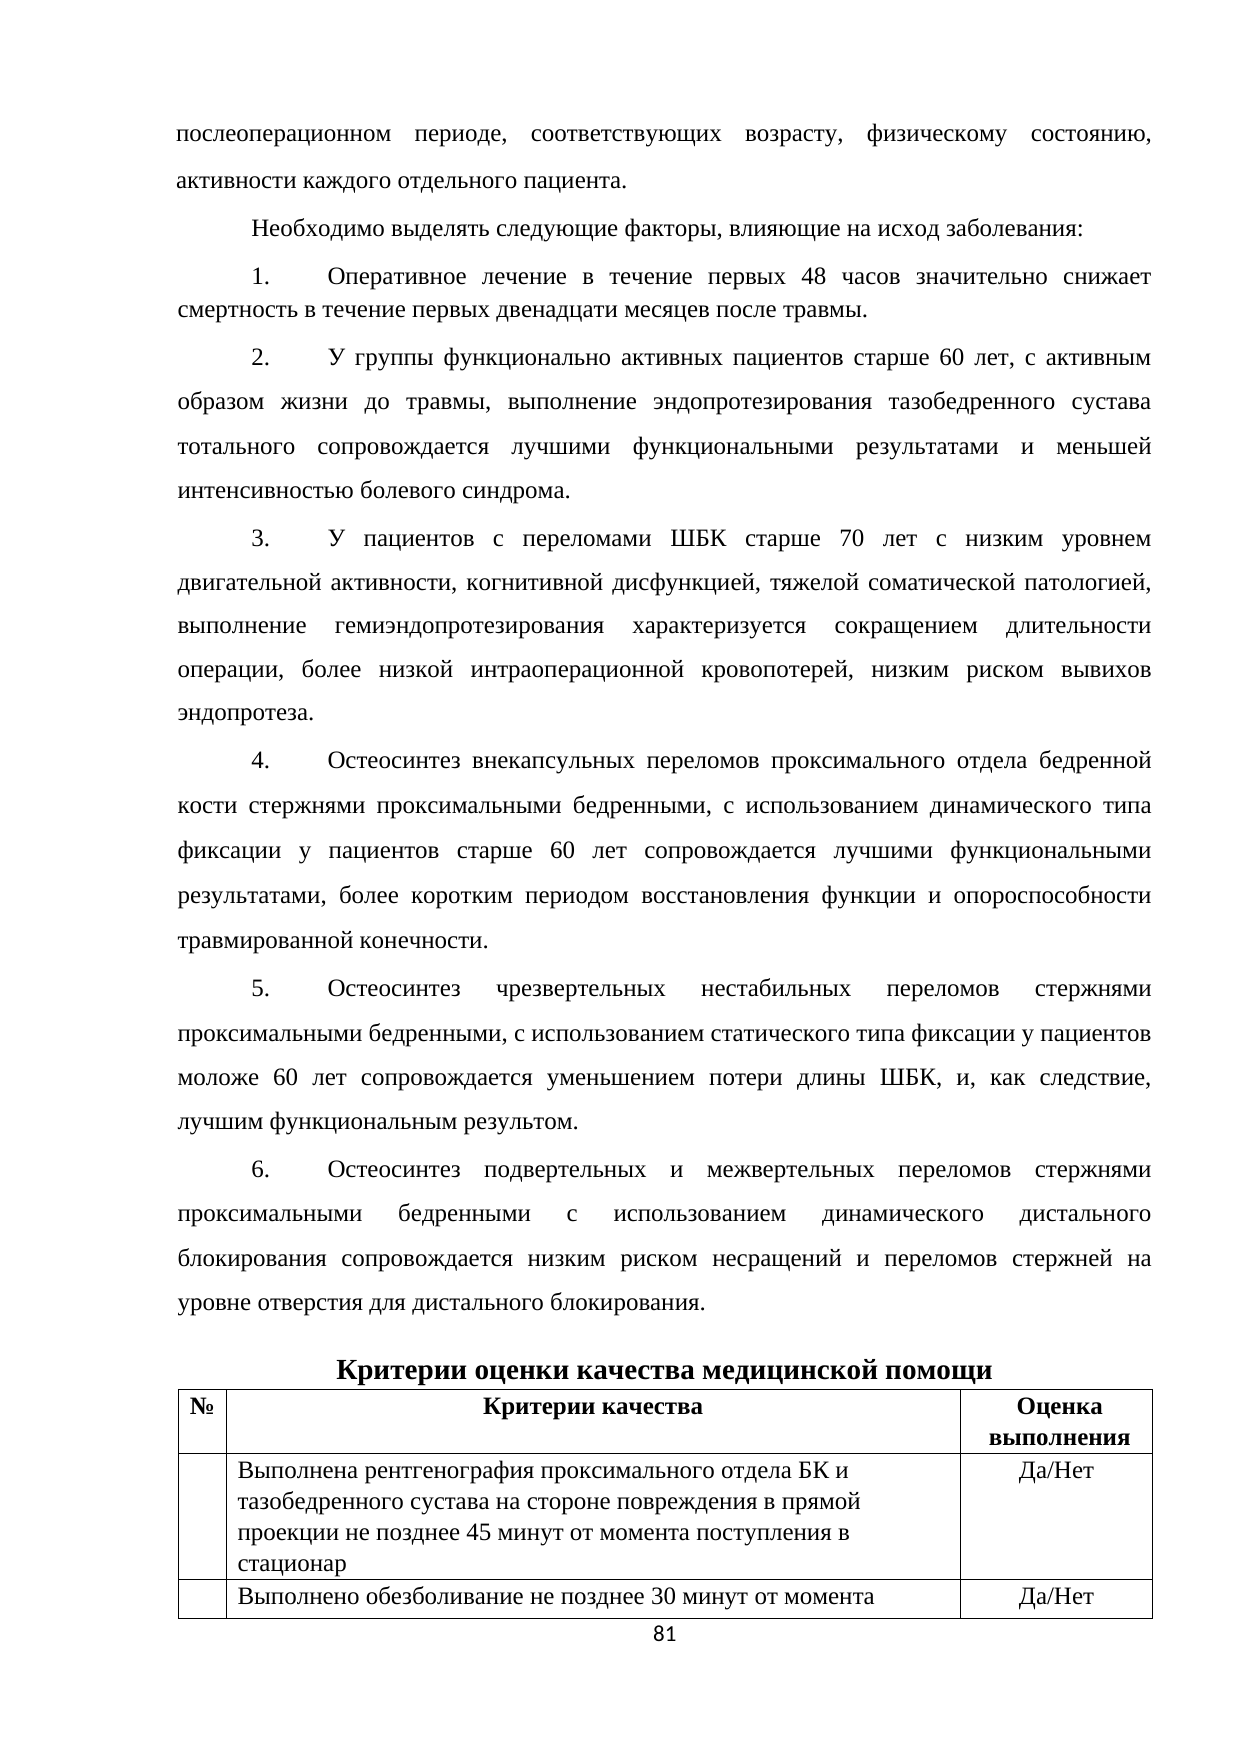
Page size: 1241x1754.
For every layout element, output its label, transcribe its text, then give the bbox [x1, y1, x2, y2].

table_cell [179, 1580, 226, 1618]
table_cell Выполнена рентгенография проксимального отдела БК и тазобедренного сустава на стороне повреждения в прямой проекции не позднее 45 минут от момента поступления в стационар [227, 1454, 960, 1579]
table_header № [179, 1390, 226, 1453]
list Остеосинтез внекапсульных переломов проксимального отдела бедренной кости стержнями проксимальными бедренными, с использованием динамического типа фиксации у пациентов старше 60 лет сопровождается лучшими функциональными результатами, более коротким периодом восстановления функции и опороспособности травмированной конечности. [177, 745, 1152, 954]
subtitle Критерии оценки качества медицинской помощи [177, 1352, 1151, 1386]
table_cell Да/Нет [961, 1454, 1152, 1579]
table_header Оценка выполнения [961, 1390, 1152, 1453]
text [176, 118, 1152, 194]
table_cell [227, 1580, 960, 1618]
text Необходимо выделять следующие факторы, влияющие на исход заболевания: [251, 213, 1152, 242]
list У пациентов с переломами ШБК старше 70 лет с низким уровнем двигательной активности, когнитивной дисфункцией, тяжелой соматической патологией, выполнение гемиэндопротезирования характеризуется сокращением длительности операции, более низкой интраоперационной кровопотерей, низким риском вывихов эндопротеза. [177, 523, 1152, 726]
table_cell [179, 1454, 226, 1579]
table_cell Да/Нет [961, 1580, 1152, 1618]
list Оперативное лечение в течение первых 48 часов значительно снижает смертность в течение первых двенадцати месяцев после травмы. [177, 261, 1152, 323]
list Остеосинтез подвертельных и межвертельных переломов стержнями проксимальными бедренными с использованием динамического дистального блокирования сопровождается низким риском несращений и переломов стержней на уровне отверстия для дистального блокирования. [177, 1154, 1152, 1316]
table_header Критерии качества [227, 1390, 960, 1453]
list У группы функционально активных пациентов старше 60 лет, с активным образом жизни до травмы, выполнение эндопротезирования тазобедренного сустава тотального сопровождается лучшими функциональными результатами и меньшей интенсивностью болевого синдрома. [177, 342, 1152, 504]
list Остеосинтез чрезвертельных нестабильных переломов стержнями проксимальными бедренными, с использованием статического типа фиксации у пациентов моложе 60 лет сопровождается уменьшением потери длины ШБК, и, как следствие, лучшим функциональным результом. [177, 973, 1152, 1135]
